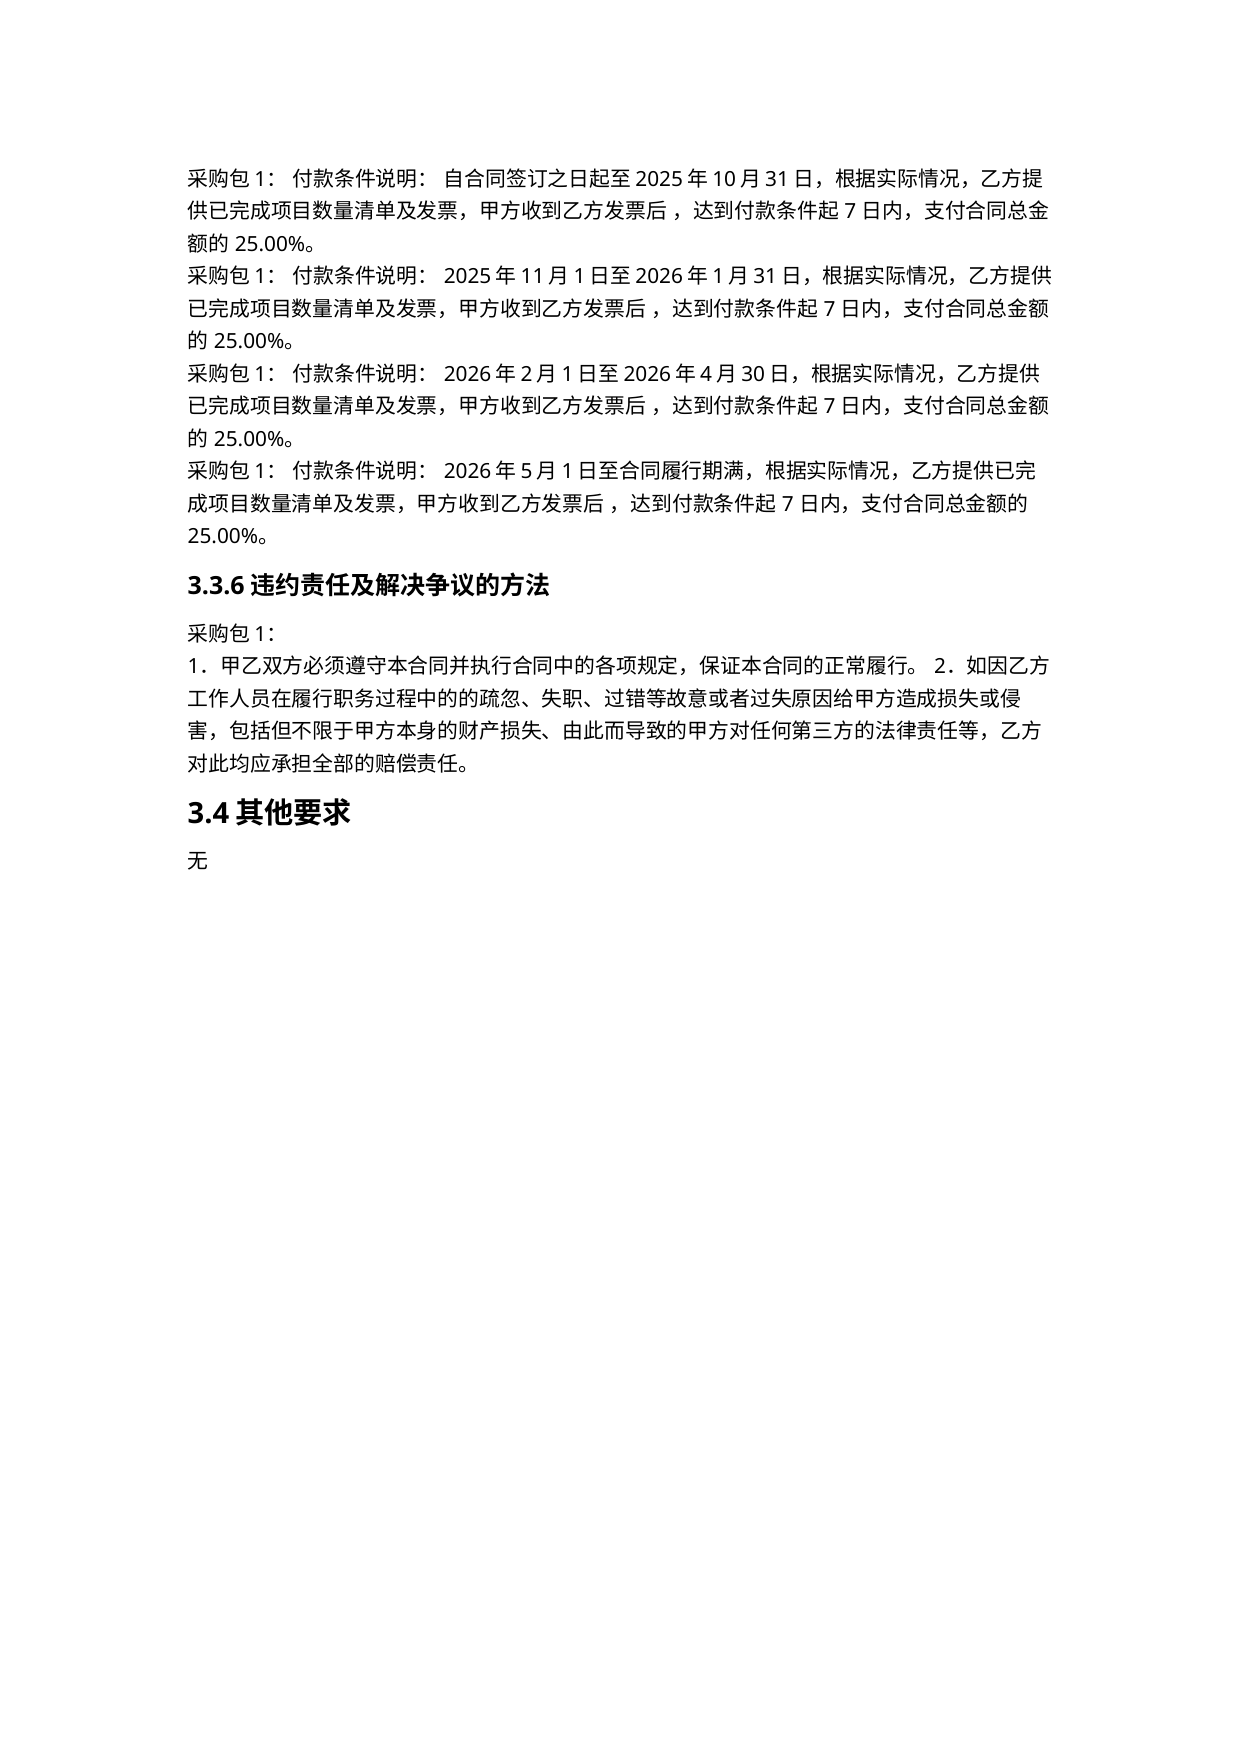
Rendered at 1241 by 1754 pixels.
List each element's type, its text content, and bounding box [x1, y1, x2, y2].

text 采购包1： 付款条件说明： 2026年5月1日至合同履行期满，根据实际情况，乙方提供已完成项目数量清单及发票，甲方收到乙方发票后 ，达到付款条件起 7 日内，支付合同总金额的 25.00%。 [187, 454, 1053, 552]
text 无 [187, 844, 1053, 877]
text 采购包1： 付款条件说明： 2026年2月1日至2026年4月30日，根据实际情况，乙方提供已完成项目数量清单及发票，甲方收到乙方发票后 ，达到付款条件起 7 日内，支付合同总金额的 25.00%。 [187, 357, 1053, 454]
text 1．甲乙双方必须遵守本合同并执行合同中的各项规定，保证本合同的正常履行。 2．如因乙方工作人员在履行职务过程中的的疏忽、失职、过错等故意或者过失原因给甲方造成损失或侵害，包括但不限于甲方本身的财产损失、由此而导致的甲方对任何第三方的法律责任等，乙方对此均应承担全部的赔偿责任。 [187, 649, 1053, 779]
text 采购包1： [187, 617, 1053, 649]
text 3.4其他要求 [187, 779, 1053, 844]
text 采购包1： 付款条件说明： 自合同签订之日起至2025年10月31日，根据实际情况，乙方提供已完成项目数量清单及发票，甲方收到乙方发票后 ，达到付款条件起 7 日内，支付合同总金额的 25.00%。 [187, 162, 1053, 259]
text 采购包1： 付款条件说明： 2025年11月1日至2026年1月31日，根据实际情况，乙方提供已完成项目数量清单及发票，甲方收到乙方发票后 ，达到付款条件起 7 日内，支付合同总金额的 25.00%。 [187, 259, 1053, 357]
text 3.3.6违约责任及解决争议的方法 [187, 552, 1053, 617]
